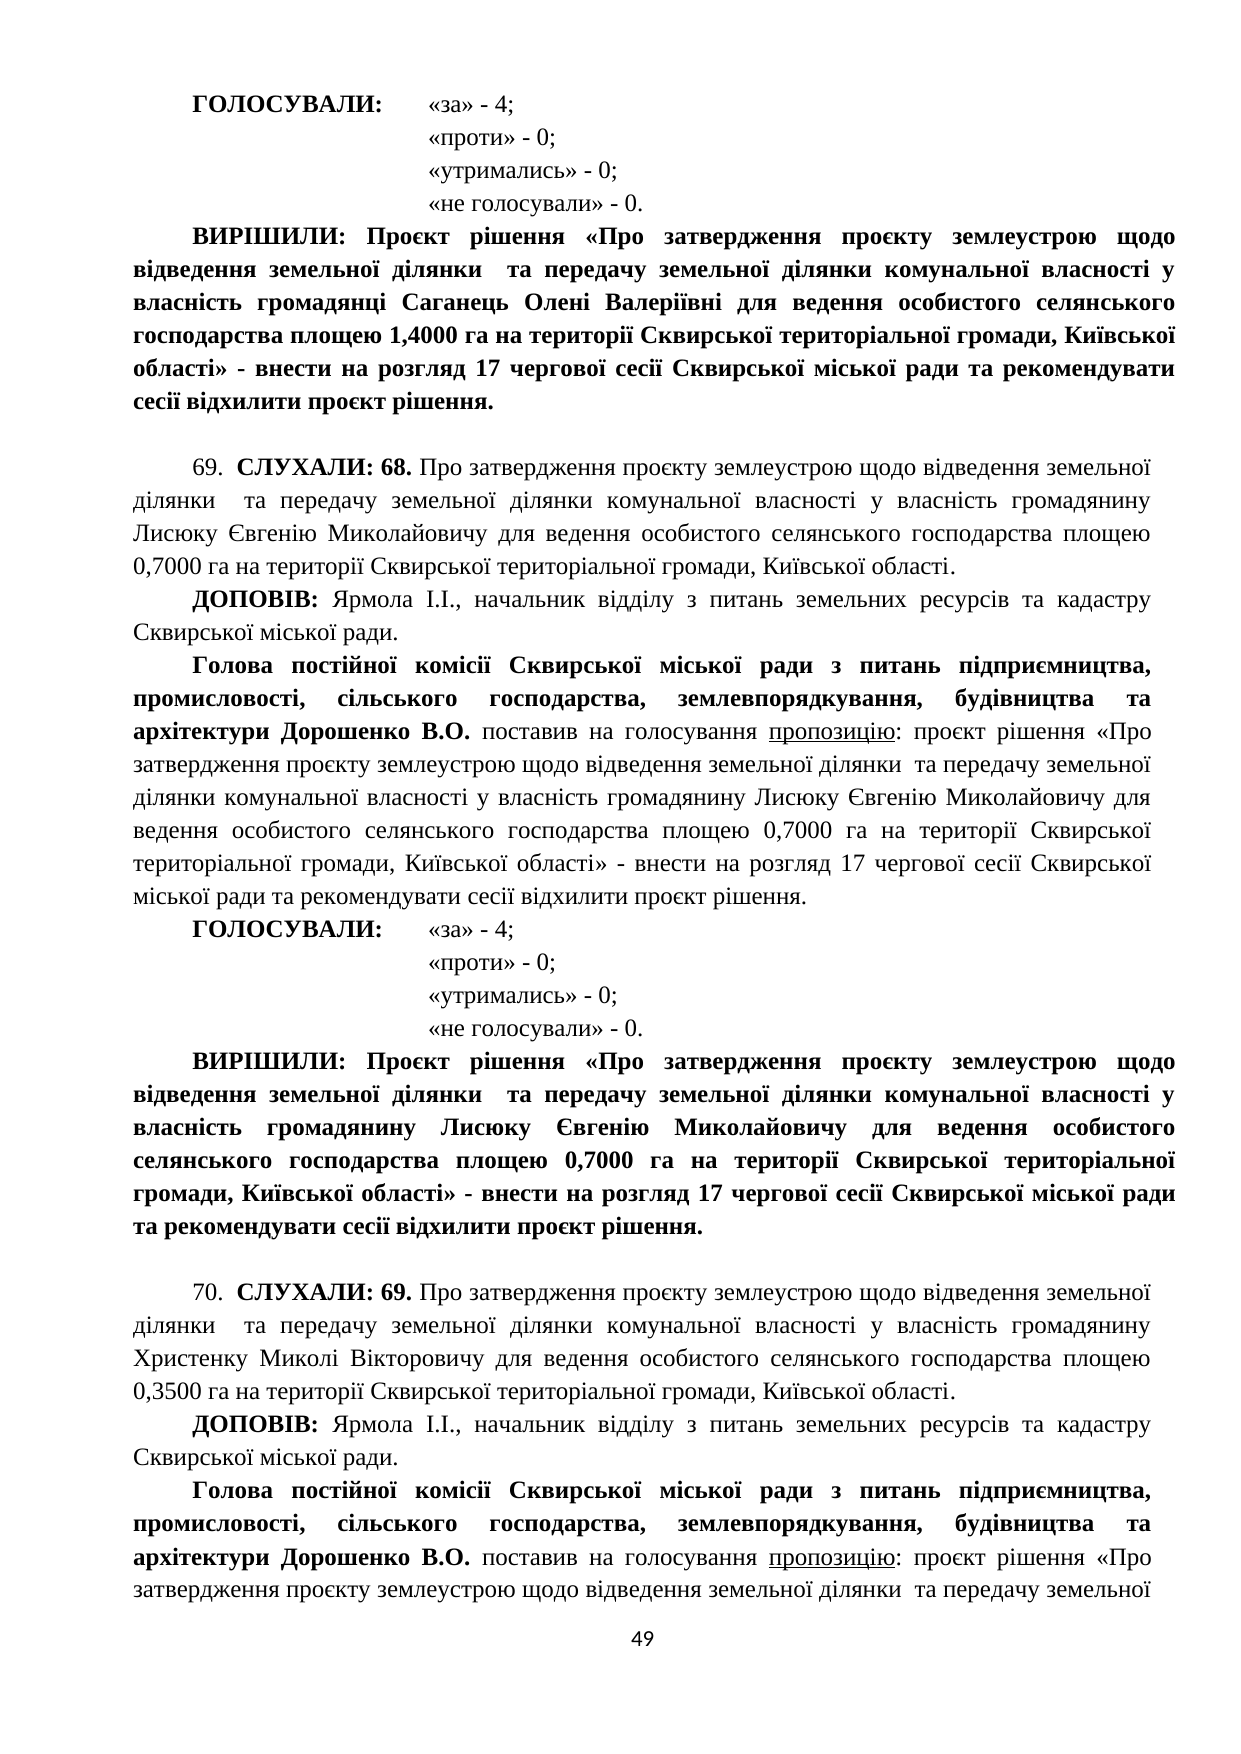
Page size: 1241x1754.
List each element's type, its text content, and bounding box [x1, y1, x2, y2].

text Голова постійної комісії Сквирської міської ради з питань підприємництва, промисловості, сільського господарства, землевпорядкування, будівництва та архітектури Дорошенко В.О. поставив на голосування пропозицію: проєкт рішення «Про затвердження проєкту землеустрою щодо відведення земельної ділянки та передачу земельної ділянки комунальної власності у власність громадянину Лисюку Євгенію Миколайовичу для ведення особистого селянського господарства площею 0,7000 га на території Сквирської територіальної громади, Київської області» - внести на розгляд 17 чергової сесії Сквирської міської ради та рекомендувати сесії відхилити проєкт рішення. [133, 650, 1152, 910]
text «утримались» - 0; [133, 980, 1152, 1009]
list ВИРІШИЛИ: Проєкт рішення «Про затвердження проєкту землеустрою щодо відведення земельної ділянки та передачу земельної ділянки комунальної власності у власність громадянину Лисюку Євгенію Миколайовичу для ведення особистого селянського господарства площею 0,7000 га на території Сквирської територіальної громади, Київської області» - внести на розгляд 17 чергової сесії Сквирської міської ради та рекомендувати сесії відхилити проєкт рішення. [133, 1046, 1176, 1240]
text «утримались» - 0; [133, 155, 1152, 183]
text «проти» - 0; [133, 947, 1152, 976]
text «не голосували» - 0. [133, 188, 1152, 216]
text «не голосували» - 0. [133, 1013, 1152, 1042]
list СЛУХАЛИ: 69. Про затвердження проєкту землеустрою щодо відведення земельної ділянки та передачу земельної ділянки комунальної власності у власність громадянину Христенку Миколі Вікторовичу для ведення особистого селянського господарства площею 0,3500 га на території Сквирської територіальної громади, Київської області. [133, 1277, 1152, 1405]
text «проти» - 0; [133, 122, 1152, 150]
list ВИРІШИЛИ: Проєкт рішення «Про затвердження проєкту землеустрою щодо відведення земельної ділянки та передачу земельної ділянки комунальної власності у власність громадянці Саганець Олені Валеріївні для ведення особистого селянського господарства площею 1,4000 га на території Сквирської територіальної громади, Київської області» - внести на розгляд 17 чергової сесії Сквирської міської ради та рекомендувати сесії відхилити проєкт рішення. [133, 221, 1176, 414]
text ДОПОВІВ: Ярмола І.І., начальник відділу з питань земельних ресурсів та кадастру Сквирської міської ради. [133, 584, 1152, 646]
list СЛУХАЛИ: 68. Про затвердження проєкту землеустрою щодо відведення земельної ділянки та передачу земельної ділянки комунальної власності у власність громадянину Лисюку Євгенію Миколайовичу для ведення особистого селянського господарства площею 0,7000 га на території Сквирської територіальної громади, Київської області. [133, 452, 1152, 580]
text ГОЛОСУВАЛИ: «за» - 4; [133, 89, 1152, 117]
text ГОЛОСУВАЛИ: «за» - 4; [133, 914, 1152, 943]
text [133, 1476, 1152, 1603]
text ДОПОВІВ: Ярмола І.І., начальник відділу з питань земельних ресурсів та кадастру Сквирської міської ради. [133, 1409, 1152, 1471]
